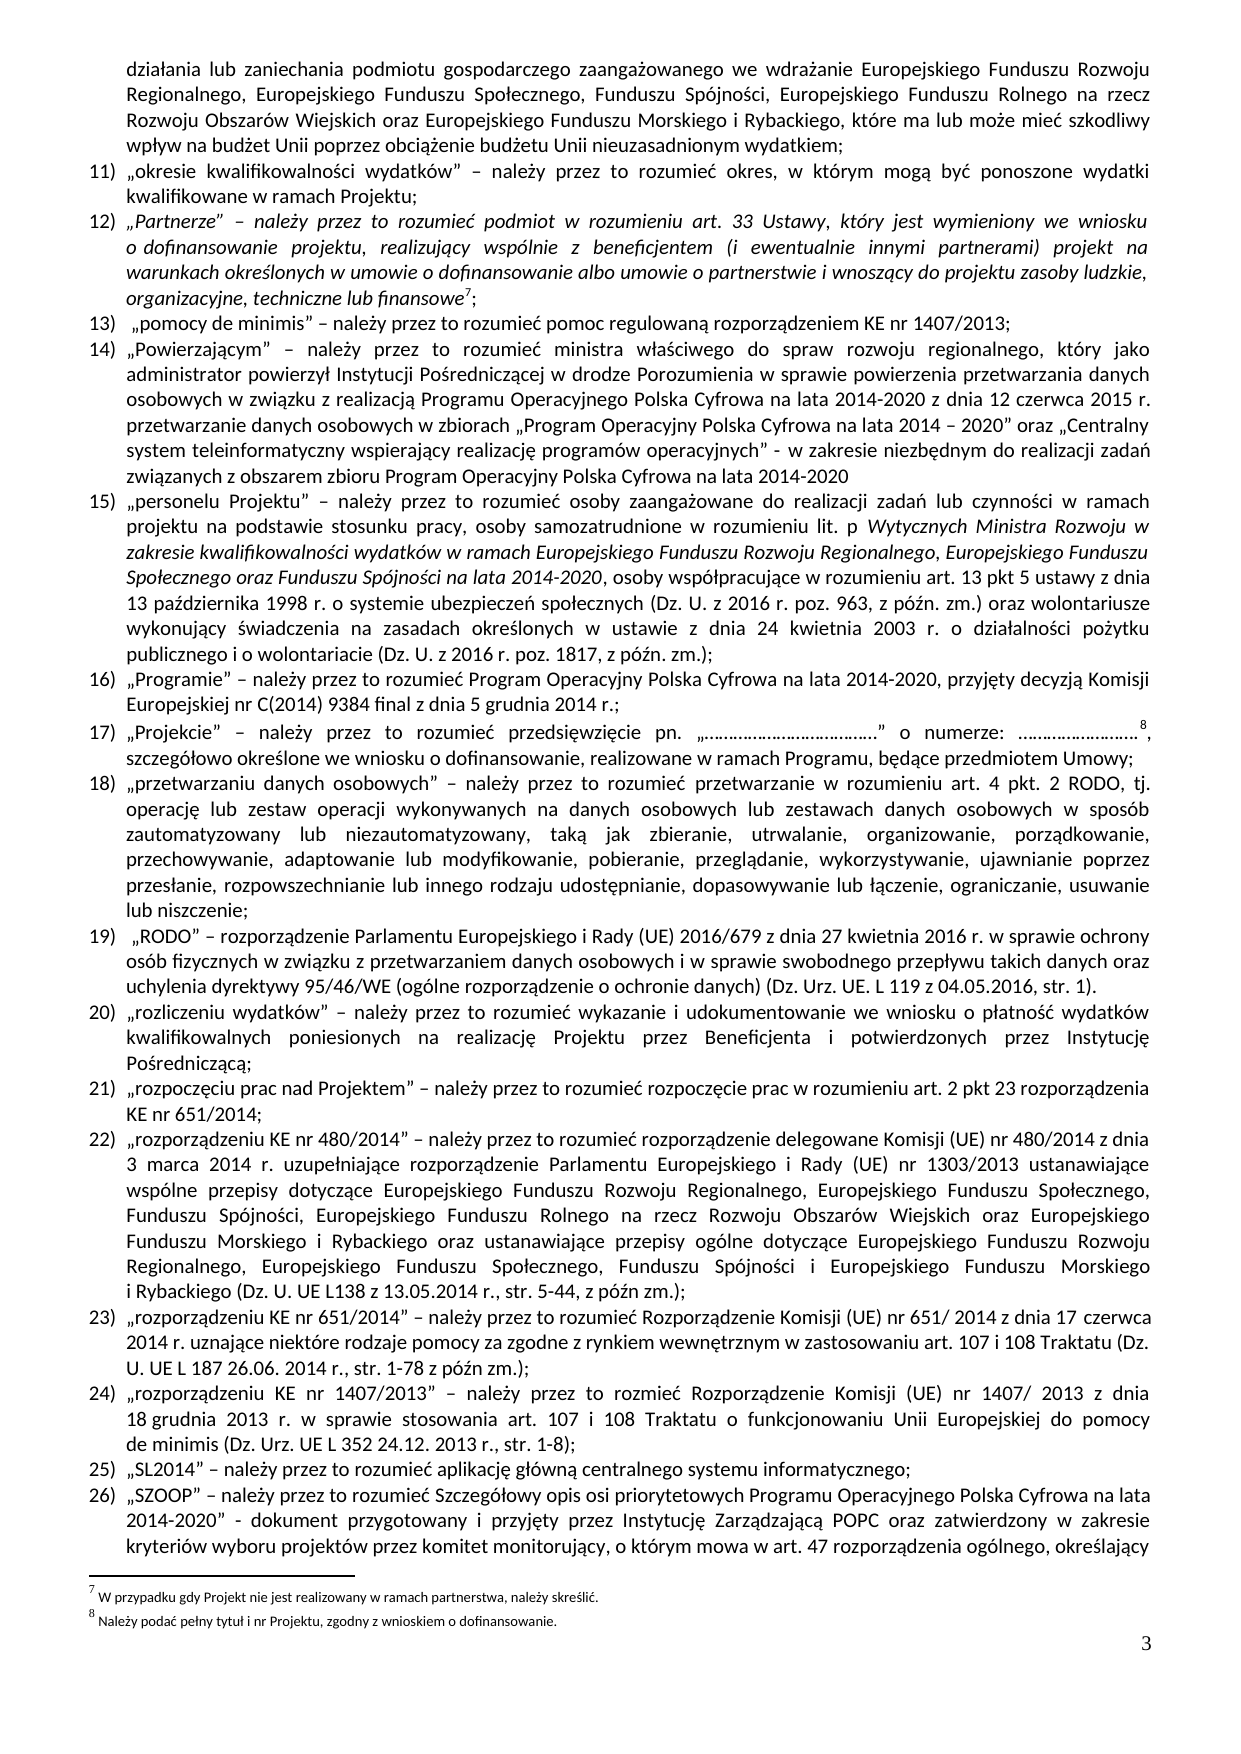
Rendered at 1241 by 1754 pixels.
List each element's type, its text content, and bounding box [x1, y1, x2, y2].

list „rozporządzeniu KE nr 651/2014” – należy przez to rozumieć Rozporządzenie Komisji (UE) nr 651/ 2014 z dnia 17 czerwca 2014 r. uznające niektóre rodzaje pomocy za zgodne z rynkiem wewnętrznym w zastosowaniu art. 107 i 108 Traktatu (Dz. U. UE L 187 26.06. 2014 r., str. 1-78 z późn zm.); [89, 1304, 1152, 1380]
list „SL2014” – należy przez to rozumieć aplikację główną centralnego systemu informatycznego; [89, 1457, 1152, 1482]
list „rozliczeniu wydatków” – należy przez to rozumieć wykazanie i udokumentowanie we wniosku o płatność wydatków kwalifikowalnych poniesionych na realizację Projektu przez Beneficjenta i potwierdzonych przez Instytucję Pośredniczącą; [89, 999, 1152, 1075]
list „Powierzającym” – należy przez to rozumieć ministra właściwego do spraw rozwoju regionalnego, który jako administrator powierzył Instytucji Pośredniczącej w drodze Porozumienia w sprawie powierzenia przetwarzania danych osobowych w związku z realizacją Programu Operacyjnego Polska Cyfrowa na lata 2014-2020 z dnia 12 czerwca 2015 r. przetwarzanie danych osobowych w zbiorach „Program Operacyjny Polska Cyfrowa na lata 2014 – 2020” oraz „Centralny system teleinformatyczny wspierający realizację programów operacyjnych” - w zakresie niezbędnym do realizacji zadań związanych z obszarem zbioru Program Operacyjny Polska Cyfrowa na lata 2014-2020 [89, 336, 1152, 488]
list „rozporządzeniu KE nr 1407/2013” – należy przez to rozmieć Rozporządzenie Komisji (UE) nr 1407/ 2013 z dnia 18 grudnia 2013 r. w sprawie stosowania art. 107 i 108 Traktatu o funkcjonowaniu Unii Europejskiej do pomocy de minimis (Dz. Urz. UE L 352 24.12. 2013 r., str. 1-8); [89, 1380, 1152, 1457]
list „Programie” – należy przez to rozumieć Program Operacyjny Polska Cyfrowa na lata 2014-2020, przyjęty decyzją Komisji Europejskiej nr C(2014) 9384 final z dnia 5 grudnia 2014 r.; [89, 666, 1152, 717]
list „RODO” – rozporządzenie Parlamentu Europejskiego i Rady (UE) 2016/679 z dnia 27 kwietnia 2016 r. w sprawie ochrony osób fizycznych w związku z przetwarzaniem danych osobowych i w sprawie swobodnego przepływu takich danych oraz uchylenia dyrektywy 95/46/WE (ogólne rozporządzenie o ochronie danych) (Dz. Urz. UE. L 119 z 04.05.2016, str. 1). [89, 923, 1152, 999]
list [89, 1482, 1152, 1558]
list „rozporządzeniu KE nr 480/2014” – należy przez to rozumieć rozporządzenie delegowane Komisji (UE) nr 480/2014 z dnia 3 marca 2014 r. uzupełniające rozporządzenie Parlamentu Europejskiego i Rady (UE) nr 1303/2013 ustanawiające wspólne przepisy dotyczące Europejskiego Funduszu Rozwoju Regionalnego, Europejskiego Funduszu Społecznego, Funduszu Spójności, Europejskiego Funduszu Rolnego na rzecz Rozwoju Obszarów Wiejskich oraz Europejskiego Funduszu Morskiego i Rybackiego oraz ustanawiające przepisy ogólne dotyczące Europejskiego Funduszu Rozwoju Regionalnego, Europejskiego Funduszu Społecznego, Funduszu Spójności i Europejskiego Funduszu Morskiego i Rybackiego (Dz. U. UE L138 z 13.05.2014 r., str. 5-44, z późn zm.); [89, 1126, 1152, 1304]
list „personelu Projektu” – należy przez to rozumieć osoby zaangażowane do realizacji zadań lub czynności w ramach projektu na podstawie stosunku pracy, osoby samozatrudnione w rozumieniu lit. p Wytycznych Ministra Rozwoju w zakresie kwalifikowalności wydatków w ramach Europejskiego Funduszu Rozwoju Regionalnego, Europejskiego Funduszu Społecznego oraz Funduszu Spójności na lata 2014-2020, osoby współpracujące w rozumieniu art. 13 pkt 5 ustawy z dnia 13 października 1998 r. o systemie ubezpieczeń społecznych (Dz. U. z 2016 r. poz. 963, z późn. zm.) oraz wolontariusze wykonujący świadczenia na zasadach określonych w ustawie z dnia 24 kwietnia 2003 r. o działalności pożytku publicznego i o wolontariacie (Dz. U. z 2016 r. poz. 1817, z późn. zm.); [89, 488, 1152, 666]
list „pomocy de minimis” – należy przez to rozumieć pomoc regulowaną rozporządzeniem KE nr 1407/2013; [89, 310, 1152, 336]
list „Projekcie” – należy przez to rozumieć przedsięwzięcie pn. „………………………………” o numerze: ……………………., szczegółowo określone we wniosku o dofinansowanie, realizowane w ramach Programu, będące przedmiotem Umowy; [89, 717, 1152, 770]
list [89, 56, 1152, 158]
list „przetwarzaniu danych osobowych” – należy przez to rozumieć przetwarzanie w rozumieniu art. 4 pkt. 2 RODO, tj. operację lub zestaw operacji wykonywanych na danych osobowych lub zestawach danych osobowych w sposób zautomatyzowany lub niezautomatyzowany, taką jak zbieranie, utrwalanie, organizowanie, porządkowanie, przechowywanie, adaptowanie lub modyfikowanie, pobieranie, przeglądanie, wykorzystywanie, ujawnianie poprzez przesłanie, rozpowszechnianie lub innego rodzaju udostępnianie, dopasowywanie lub łączenie, ograniczanie, usuwanie lub niszczenie; [89, 770, 1152, 923]
list „Partnerze” – należy przez to rozumieć podmiot w rozumieniu art. 33 Ustawy, który jest wymieniony we wniosku o dofinansowanie projektu, realizujący wspólnie z beneficjentem (i ewentualnie innymi partnerami) projekt na warunkach określonych w umowie o dofinansowanie albo umowie o partnerstwie i wnoszący do projektu zasoby ludzkie, organizacyjne, techniczne lub finansowe; [89, 209, 1152, 310]
list „okresie kwalifikowalności wydatków” – należy przez to rozumieć okres, w którym mogą być ponoszone wydatki kwalifikowane w ramach Projektu; [89, 158, 1152, 209]
list „rozpoczęciu prac nad Projektem” – należy przez to rozumieć rozpoczęcie prac w rozumieniu art. 2 pkt 23 rozporządzenia KE nr 651/2014; [89, 1075, 1152, 1126]
